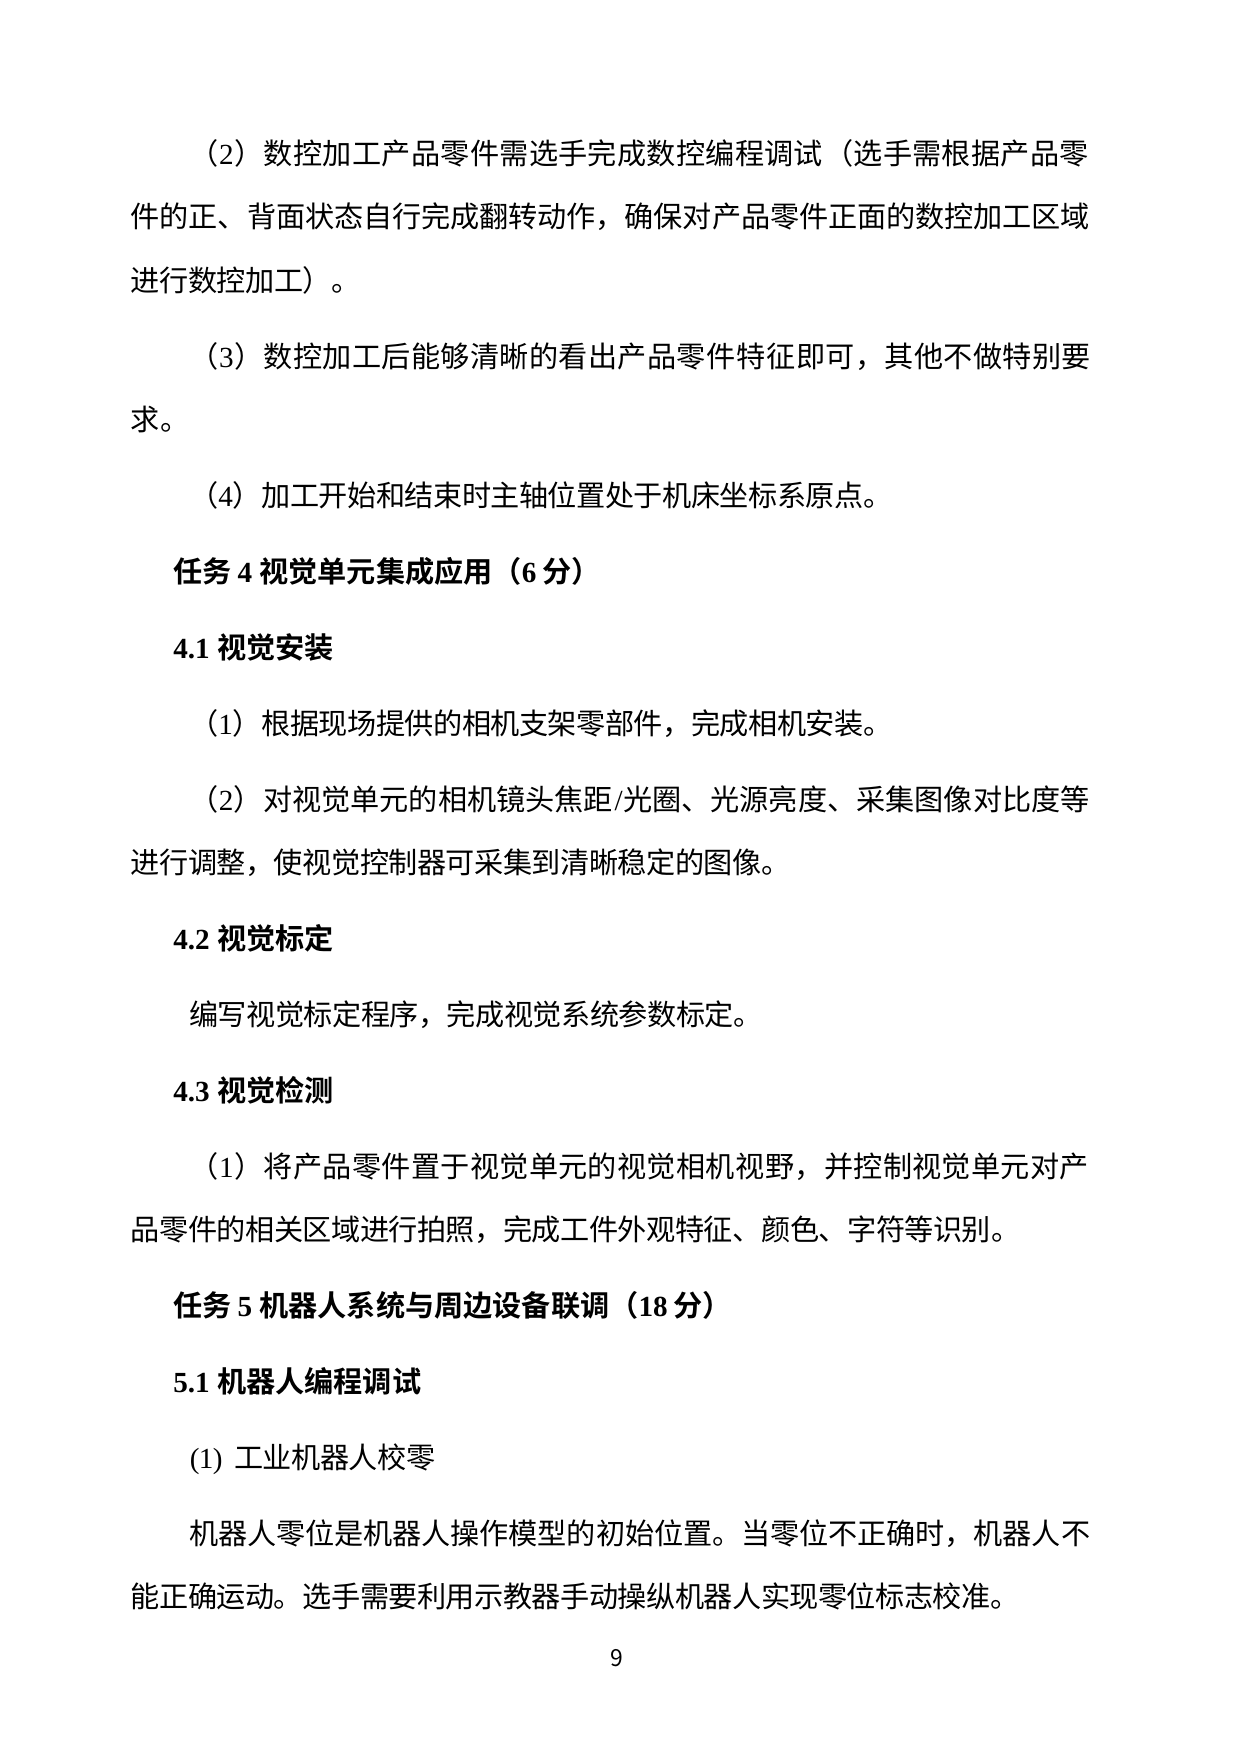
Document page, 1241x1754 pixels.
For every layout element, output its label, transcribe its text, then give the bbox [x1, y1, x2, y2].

text （4）加工开始和结束时主轴位置处于机床坐标系原点。 [131, 472, 1091, 515]
text （2）对视觉单元的相机镜头焦距/光圈、光源亮度、采集图像对比度等进行调整，使视觉控制器可采集到清晰稳定的图像。 [131, 776, 1091, 882]
text 任务4 视觉单元集成应用（6分） [144, 548, 1165, 591]
text （1）根据现场提供的相机支架零部件，完成相机安装。 [131, 700, 1091, 743]
text （1）将产品零件置于视觉单元的视觉相机视野，并控制视觉单元对产品零件的相关区域进行拍照，完成工件外观特征、颜色、字符等识别。 [131, 1143, 1091, 1249]
text 4.1 视觉安装 [144, 624, 1165, 667]
text 任务5 机器人系统与周边设备联调（18分） [144, 1283, 1165, 1325]
text 机器人零位是机器人操作模型的初始位置。当零位不正确时，机器人不能正确运动。选手需要利用示教器手动操纵机器人实现零位标志校准。 [131, 1511, 1091, 1616]
text 4.3 视觉检测 [144, 1067, 1165, 1110]
text （2）数控加工产品零件需选手完成数控编程调试（选手需根据产品零件的正、背面状态自行完成翻转动作，确保对产品零件正面的数控加工区域进行数控加工）。 [131, 130, 1091, 299]
list 工业机器人校零 [189, 1435, 1091, 1477]
text （3）数控加工后能够清晰的看出产品零件特征即可，其他不做特别要求。 [131, 333, 1091, 439]
text 4.2 视觉标定 [144, 916, 1165, 958]
text 5.1 机器人编程调试 [144, 1359, 1165, 1401]
text 编写视觉标定程序，完成视觉系统参数标定。 [131, 992, 1091, 1034]
